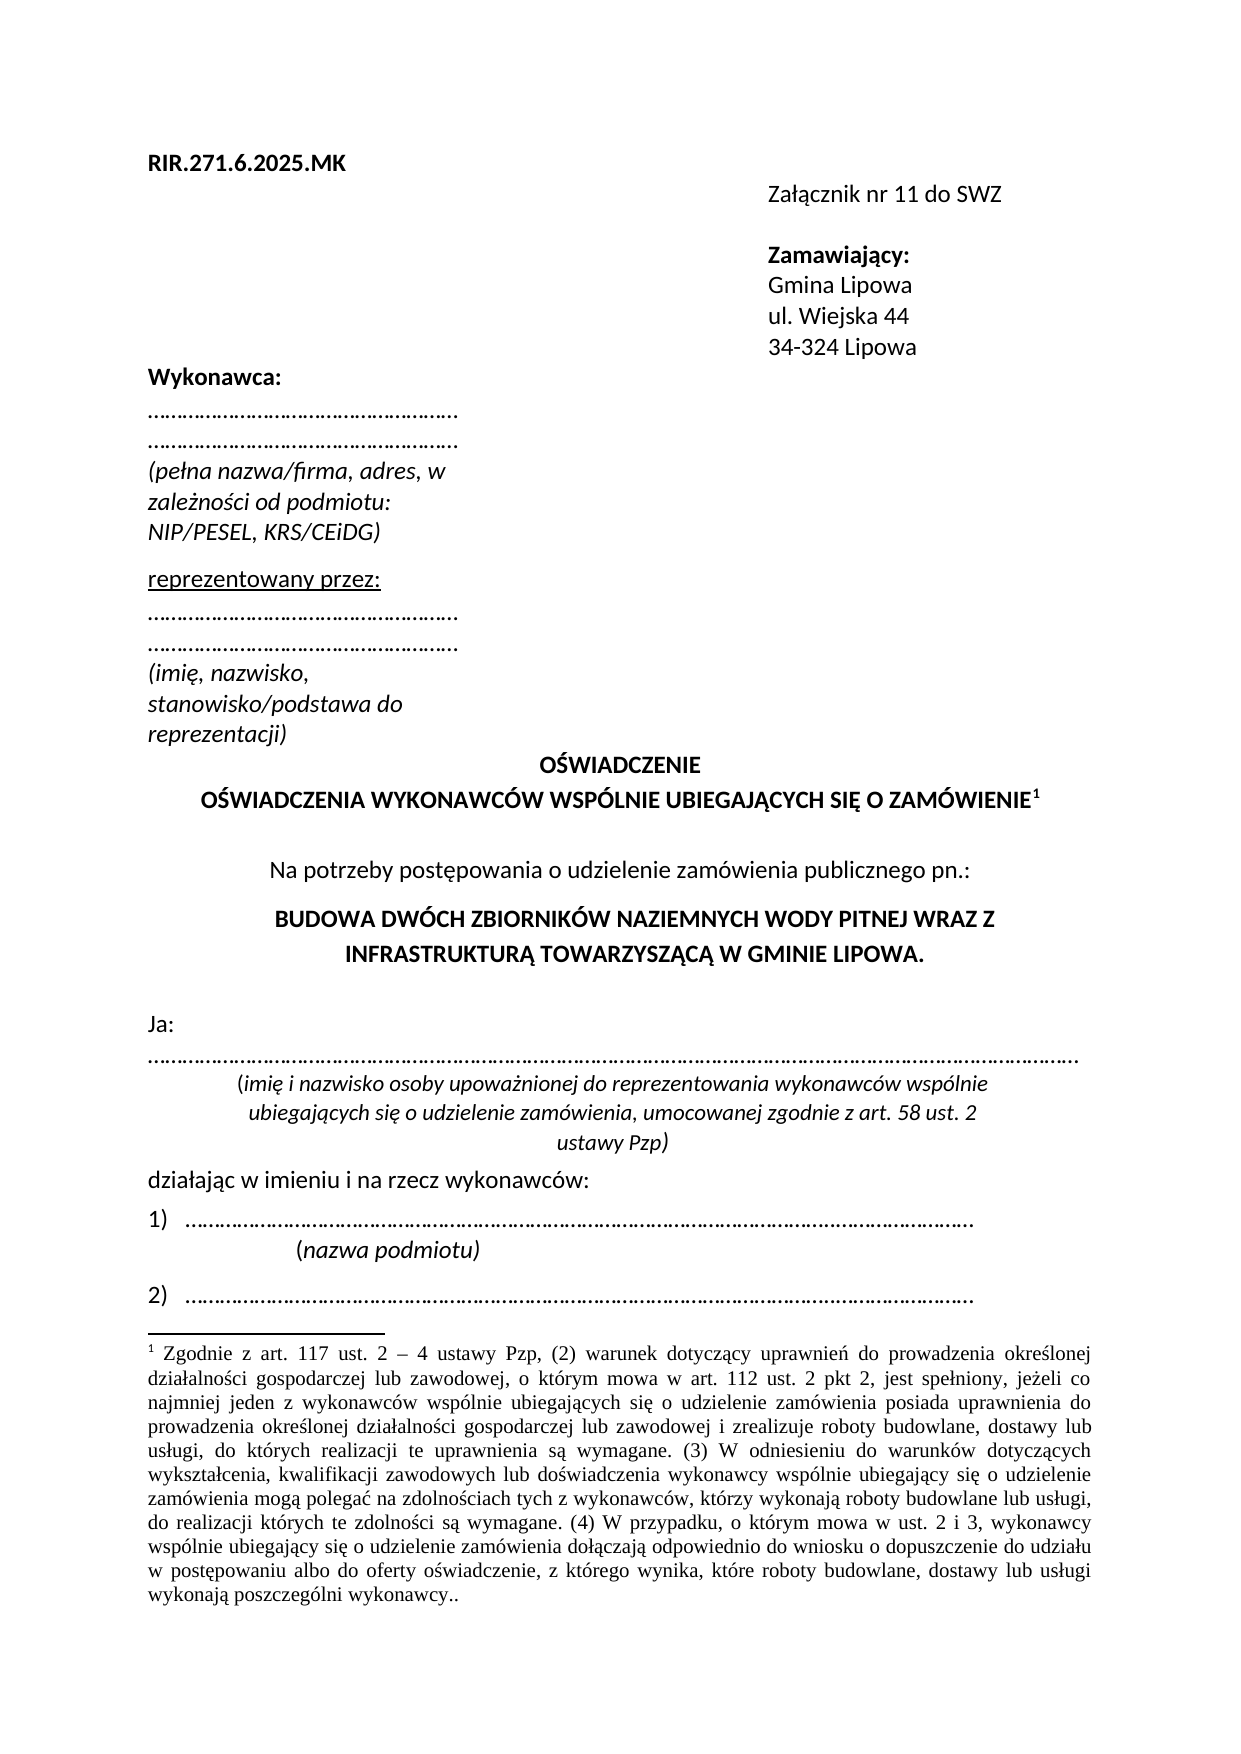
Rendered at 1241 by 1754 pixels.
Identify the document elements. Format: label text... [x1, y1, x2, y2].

text Ja: ……………………………………………………………………………………………………………………………………………… [148, 1008, 1093, 1069]
list …………………………………………………………………………………………………..…………………… [148, 1203, 1093, 1234]
text ……………………………………………………………………………………………… [148, 394, 472, 455]
list (nazwa podmiotu) [295, 1234, 1093, 1264]
text ……………………………………………………………………………………………… [148, 596, 472, 657]
text OŚWIADCZENIA WYKONAWCÓW WSPÓLNIE UBIEGAJĄCYCH SIĘ O ZAMÓWIENIE [148, 784, 1093, 814]
text 34-324 Lipowa [768, 331, 1093, 361]
text Wykonawca: [148, 361, 1093, 392]
text (pełna nazwa/firma, adres, w zależności od podmiotu: NIP/PESEL, KRS/CEiDG) [148, 455, 472, 547]
text RIR.271.6.2025.MK [148, 148, 1093, 178]
text (imię, nazwisko, stanowisko/podstawa do reprezentacji) [148, 657, 472, 749]
list …………………………………………………………………………………………………..…………………… [148, 1279, 1093, 1310]
text działając w imieniu i na rzecz wykonawców: [148, 1164, 1093, 1195]
text reprezentowany przez: [148, 563, 1093, 594]
text OŚWIADCZENIE [148, 749, 1093, 779]
text (imię i nazwisko osoby upoważnionej do reprezentowania wykonawców wspólnie ubiegających się o udzielenie zamówienia, umocowanej zgodnie z art. 58 ust. 2 ustawy Pzp) [221, 1069, 1004, 1156]
text Załącznik nr 11 do SWZ [694, 178, 1093, 209]
text Gmina Lipowa [768, 270, 1093, 300]
text ul. Wiejska 44 [768, 300, 1093, 331]
text BUDOWA DWÓCH ZBIORNIKÓW NAZIEMNYCH WODY PITNEJ WRAZ Z INFRASTRUKTURĄ TOWARZYSZĄCĄ W GMINIE LIPOWA. [177, 903, 1093, 969]
text Zamawiający: [694, 239, 1093, 270]
text Na potrzeby postępowania o udzielenie zamówienia publicznego pn.: [148, 854, 1093, 884]
